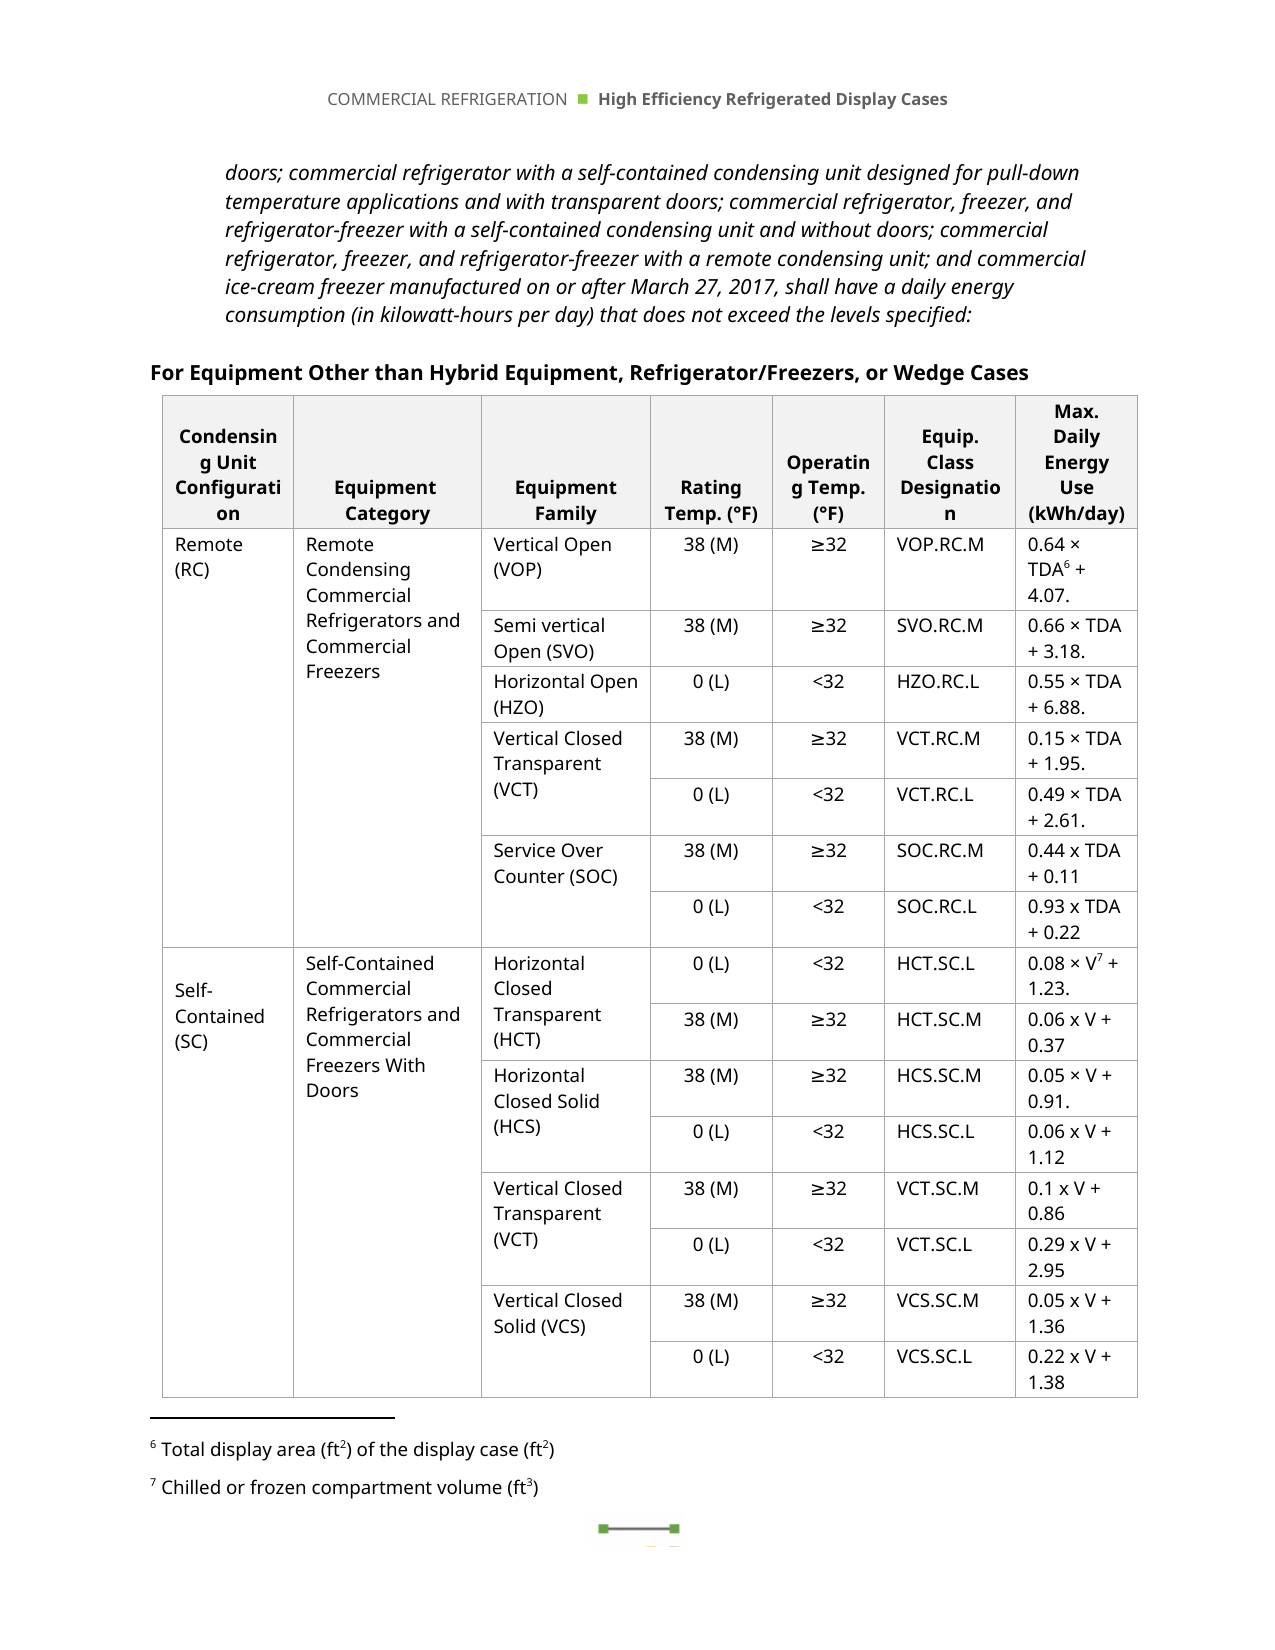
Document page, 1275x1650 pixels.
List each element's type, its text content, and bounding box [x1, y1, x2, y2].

table_cell <32 [773, 667, 884, 722]
table_cell ≥32 [773, 723, 884, 778]
table_cell ≥32 [773, 529, 884, 609]
table_cell VCT.RC.M [885, 723, 1015, 778]
table_cell Vertical Open (VOP) [482, 529, 650, 609]
table_cell <32 [773, 948, 884, 1003]
table_cell ≥32 [773, 1061, 884, 1116]
table_cell 0 (L) [651, 1117, 772, 1172]
table_cell <32 [773, 1342, 884, 1397]
table_cell VCT.SC.M [885, 1173, 1015, 1228]
table_cell SOC.RC.M [885, 836, 1015, 891]
table_cell <32 [773, 779, 884, 834]
table_cell Remote Condensing Commercial Refrigerators and Commercial Freezers [294, 529, 481, 947]
table_cell ≥32 [773, 836, 884, 891]
table_cell 0.44 x TDA + 0.11 [1016, 836, 1137, 891]
table_cell 0 (L) [651, 1342, 772, 1397]
table_cell <32 [773, 1229, 884, 1284]
table_cell 0.66 × TDA + 3.18. [1016, 611, 1137, 666]
table_cell 0.49 × TDA + 2.61. [1016, 779, 1137, 834]
table_cell Horizontal Open (HZO) [482, 667, 650, 722]
table_cell 38 (M) [651, 836, 772, 891]
table_cell Horizontal Closed Transparent (HCT) [482, 948, 650, 1059]
table_cell 0 (L) [651, 892, 772, 947]
table_cell 38 (M) [651, 611, 772, 666]
table_cell <32 [773, 1117, 884, 1172]
table_cell Semi vertical Open (SVO) [482, 611, 650, 666]
table_cell 0 (L) [651, 667, 772, 722]
table_cell ≥32 [773, 1173, 884, 1228]
table_cell 0.06 x V + 0.37 [1016, 1004, 1137, 1059]
table_cell 0.29 x V + 2.95 [1016, 1229, 1137, 1284]
table_cell 0.05 x V + 1.36 [1016, 1286, 1137, 1341]
table_cell 0 (L) [651, 1229, 772, 1284]
table_cell VCS.SC.M [885, 1286, 1015, 1341]
table_cell 0.1 x V + 0.86 [1016, 1173, 1137, 1228]
table_cell Vertical Closed Solid (VCS) [482, 1286, 650, 1397]
table_cell HCT.SC.M [885, 1004, 1015, 1059]
table_cell 38 (M) [651, 1286, 772, 1341]
table_cell 0.15 × TDA + 1.95. [1016, 723, 1137, 778]
table_cell 0.08 × V + 1.23. [1016, 948, 1137, 1003]
table_cell 0.93 x TDA + 0.22 [1016, 892, 1137, 947]
table_cell 0 (L) [651, 948, 772, 1003]
table_cell Self-Contained Commercial Refrigerators and Commercial Freezers With Doors [294, 948, 481, 1397]
table_cell 0.06 x V + 1.12 [1016, 1117, 1137, 1172]
text For Equipment Other than Hybrid Equipment, Refrigerator/Freezers, or Wedge Cases [150, 358, 1125, 387]
table_cell Service Over Counter (SOC) [482, 836, 650, 947]
table_cell SVO.RC.M [885, 611, 1015, 666]
table_header Rating Temp. (°F) [651, 396, 772, 528]
table_cell 38 (M) [651, 529, 772, 609]
table_header Condensing Unit Configuration [163, 396, 293, 528]
table_cell Horizontal Closed Solid (HCS) [482, 1061, 650, 1172]
table_header Equip. Class Designation [885, 396, 1015, 528]
table_cell Remote (RC) [163, 529, 293, 947]
table_header Equipment Family [482, 396, 650, 528]
table_cell 0.22 x V + 1.38 [1016, 1342, 1137, 1397]
table_cell VCT.SC.L [885, 1229, 1015, 1284]
table_cell 0.05 × V + 0.91. [1016, 1061, 1137, 1116]
table_cell 0.55 × TDA + 6.88. [1016, 667, 1137, 722]
table_cell VCT.RC.L [885, 779, 1015, 834]
picture [589, 1512, 684, 1547]
table_cell Vertical Closed Transparent (VCT) [482, 723, 650, 834]
table_cell 38 (M) [651, 1173, 772, 1228]
table_cell Vertical Closed Transparent (VCT) [482, 1173, 650, 1284]
table_cell Self-Contained (SC) [163, 948, 293, 1397]
table_cell HCT.SC.L [885, 948, 1015, 1003]
table_cell 0.64 × TDA + 4.07. [1016, 529, 1137, 609]
table_cell ≥32 [773, 1004, 884, 1059]
table_cell HCS.SC.M [885, 1061, 1015, 1116]
table_cell VOP.RC.M [885, 529, 1015, 609]
table_cell SOC.RC.L [885, 892, 1015, 947]
table_cell HCS.SC.L [885, 1117, 1015, 1172]
table_header Max. Daily Energy Use (kWh/day) [1016, 396, 1137, 528]
table_header Operating Temp. (°F) [773, 396, 884, 528]
table_cell <32 [773, 892, 884, 947]
table_cell HZO.RC.L [885, 667, 1015, 722]
table_cell 38 (M) [651, 1004, 772, 1059]
table_cell VCS.SC.L [885, 1342, 1015, 1397]
table_cell 38 (M) [651, 1061, 772, 1116]
table_cell 0 (L) [651, 779, 772, 834]
table_cell 38 (M) [651, 723, 772, 778]
table_cell ≥32 [773, 611, 884, 666]
table_cell ≥32 [773, 1286, 884, 1341]
table_header Equipment Category [294, 396, 481, 528]
